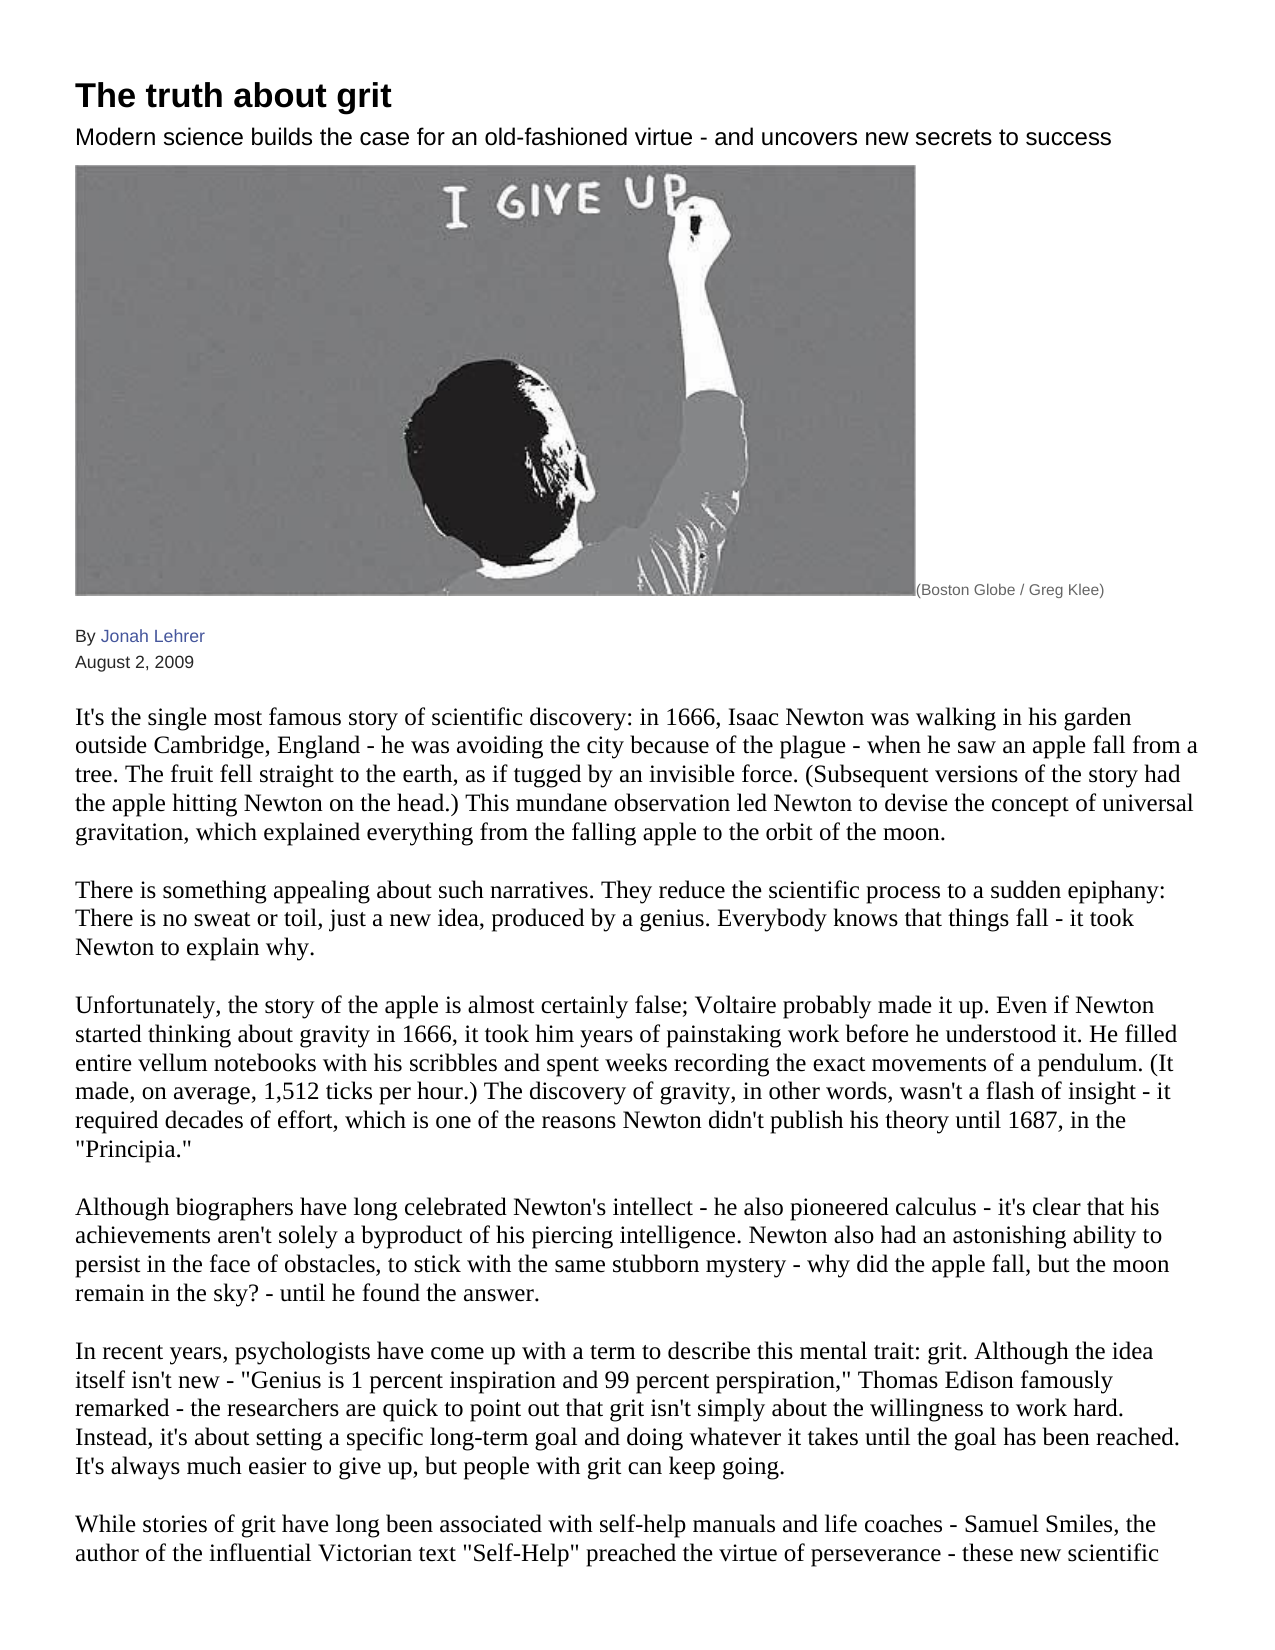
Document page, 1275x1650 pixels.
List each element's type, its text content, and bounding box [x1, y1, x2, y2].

text Unfortunately, the story of the apple is almost certainly false; Voltaire probably made it up. Even if Newton started thinking about gravity in 1666, it took him years of painstaking work before he understood it. He filled entire vellum notebooks with his scribbles and spent weeks recording the exact movements of a pendulum. (It made, on average, 1,512 ticks per hour.) The discovery of gravity, in other words, wasn't a flash of insight - it required decades of effort, which is one of the reasons Newton didn't publish his theory until 1687, in the "Principia." [75, 990, 1200, 1163]
text August 2, 2009 [75, 646, 1200, 673]
text There is something appealing about such narratives. They reduce the scientific process to a sudden epiphany: There is no sweat or toil, just a new idea, produced by a genius. Everybody knows that things fall - it took Newton to explain why. [75, 875, 1200, 961]
picture [75, 165, 916, 596]
text Although biographers have long celebrated Newton's intellect - he also pioneered calculus - it's clear that his achievements aren't solely a byproduct of his piercing intelligence. Newton also had an astonishing ability to persist in the face of obstacles, to stick with the same stubborn mystery - why did the apple fall, but the moon remain in the sky? - until he found the answer. [75, 1192, 1200, 1307]
text By Jonah Lehrer [75, 619, 1200, 646]
text The truth about grit [75, 75, 1200, 114]
text It's the single most famous story of scientific discovery: in 1666, Isaac Newton was walking in his garden outside Cambridge, England - he was avoiding the city because of the plague - when he saw an apple fall from a tree. The fruit fell straight to the earth, as if tugged by an invisible force. (Subsequent versions of the story had the apple hitting Newton on the head.) This mundane observation led Newton to devise the concept of universal gravitation, which explained everything from the falling apple to the orbit of the moon. [75, 702, 1200, 846]
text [75, 1509, 1200, 1566]
text In recent years, psychologists have come up with a term to describe this mental trait: grit. Although the idea itself isn't new - "Genius is 1 percent inspiration and 99 percent perspiration," Thomas Edison famously remarked - the researchers are quick to point out that grit isn't simply about the willingness to work hard. Instead, it's about setting a specific long-term goal and doing whatever it takes until the goal has been reached. It's always much easier to give up, but people with grit can keep going. [75, 1336, 1200, 1480]
text Modern science builds the case for an old-fashioned virtue - and uncovers new secrets to success [75, 122, 1200, 150]
